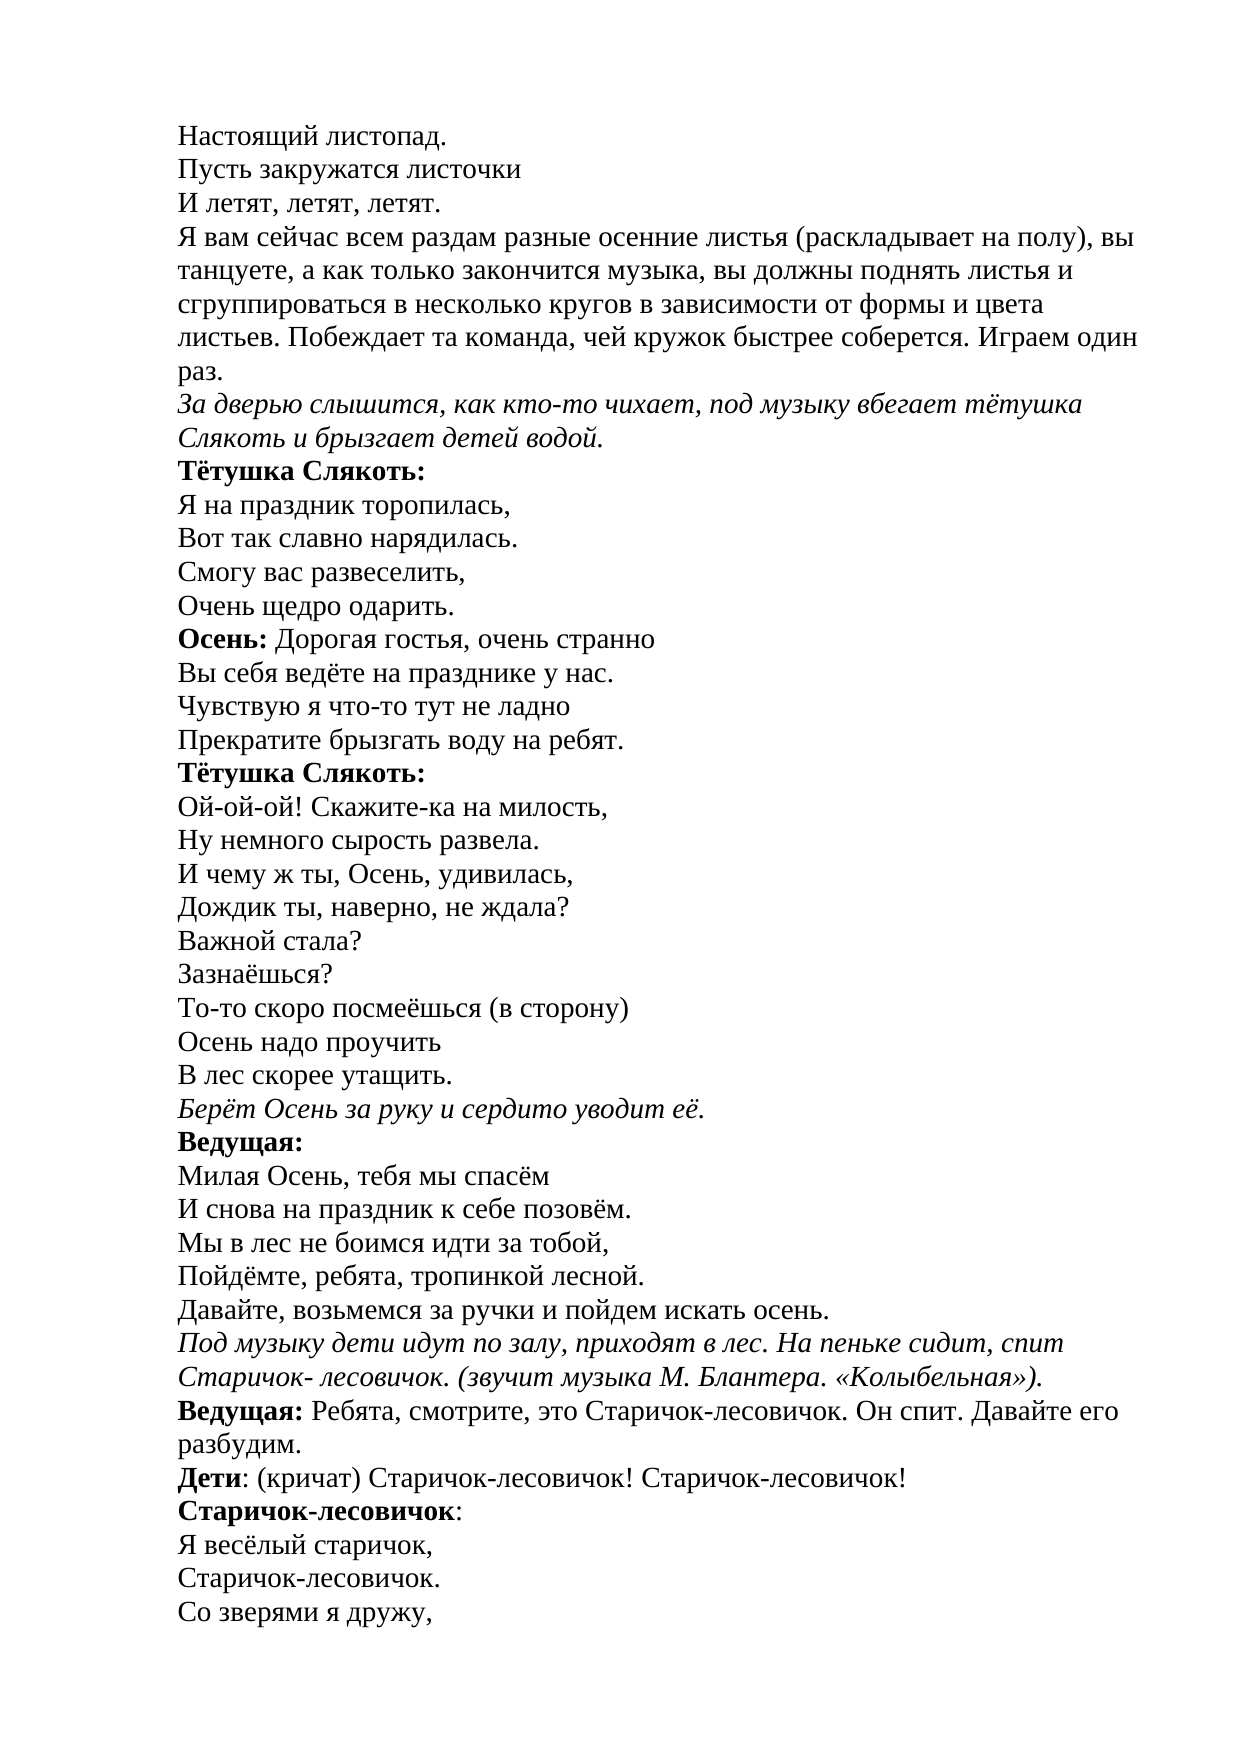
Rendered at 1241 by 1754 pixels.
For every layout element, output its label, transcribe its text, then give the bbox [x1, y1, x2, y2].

text Осень надо проучить [177, 1024, 1152, 1057]
text Чувствую я что-то тут не ладно [177, 688, 1152, 722]
text Со зверями я дружу, [177, 1594, 1152, 1627]
text Ведущая: Ребята, смотрите, это Старичок-лесовичок. Он спит. Давайте его разбудим. [177, 1393, 1152, 1460]
text Смогу вас развеселить, [177, 554, 1152, 588]
text Милая Осень, тебя мы спасём [177, 1158, 1152, 1191]
text Тётушка Слякоть: [177, 453, 1152, 487]
text Мы в лес не боимся идти за тобой, [177, 1225, 1152, 1258]
text Дети: (кричат) Старичок-лесовичок! Старичок-лесовичок! [177, 1460, 1152, 1493]
text Зазнаёшься? [177, 957, 1152, 990]
text Старичок-лесовичок: [177, 1493, 1152, 1527]
text Дождик ты, наверно, не ждала? [177, 889, 1152, 923]
text Под музыку дети идут по залу, приходят в лес. На пеньке сидит, спит Старичок- лесовичок. (звучит музыка М. Блантера. «Колыбельная»). [177, 1326, 1152, 1393]
text За дверью слышится, как кто-то чихает, под музыку вбегает тётушка Слякоть и брызгает детей водой. [177, 386, 1152, 453]
text В лес скорее утащить. [177, 1057, 1152, 1091]
text Я на праздник торопилась, [177, 487, 1152, 521]
text Пусть закружатся листочки [177, 152, 1152, 185]
text Вы себя ведёте на празднике у нас. [177, 655, 1152, 688]
text Вот так славно нарядилась. [177, 521, 1152, 554]
text Тётушка Слякоть: [177, 755, 1152, 789]
text Важной стала? [177, 923, 1152, 957]
text Ведущая: [177, 1124, 1152, 1158]
text Очень щедро одарить. [177, 588, 1152, 621]
text Я вам сейчас всем раздам разные осенние листья (раскладывает на полу), вы танцуете, а как только закончится музыка, вы должны поднять листья и сгруппироваться в несколько кругов в зависимости от формы и цвета листьев. Побеждает та команда, чей кружок быстрее соберется. Играем один раз. [177, 219, 1152, 386]
text Давайте, возьмемся за ручки и пойдем искать осень. [177, 1292, 1152, 1326]
text Старичок-лесовичок. [177, 1560, 1152, 1594]
text Пойдёмте, ребята, тропинкой лесной. [177, 1258, 1152, 1292]
text То-то скоро посмеёшься (в сторону) [177, 990, 1152, 1024]
text И снова на праздник к себе позовём. [177, 1191, 1152, 1225]
text Ой-ой-ой! Скажите-ка на милость, [177, 789, 1152, 822]
text Осень: Дорогая гостья, очень странно [177, 621, 1152, 655]
text И чему ж ты, Осень, удивилась, [177, 856, 1152, 889]
text Берёт Осень за руку и сердито уводит её. [177, 1091, 1152, 1124]
text Я весёлый старичок, [177, 1527, 1152, 1560]
text Ну немного сырость развела. [177, 822, 1152, 856]
text Настоящий листопад. [177, 118, 1152, 152]
text Прекратите брызгать воду на ребят. [177, 722, 1152, 755]
text И летят, летят, летят. [177, 185, 1152, 219]
